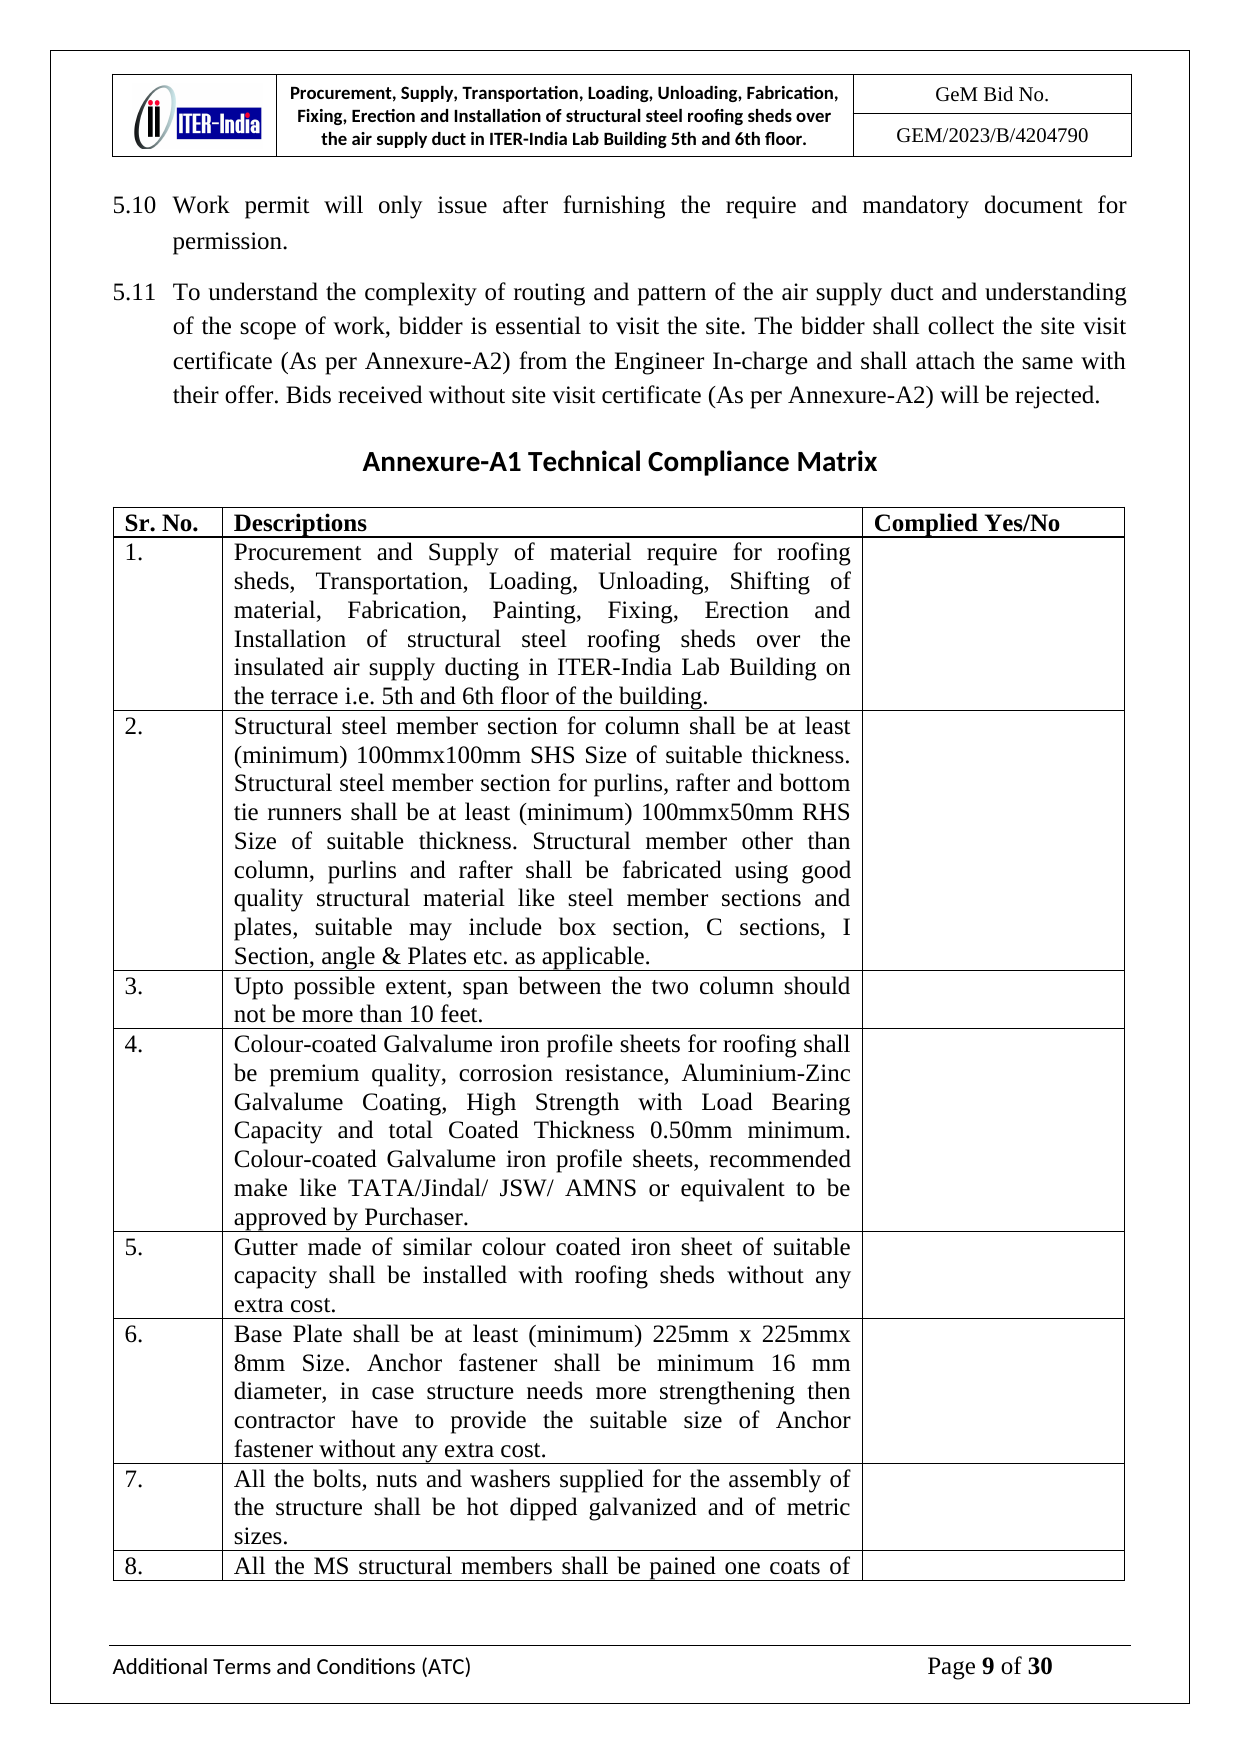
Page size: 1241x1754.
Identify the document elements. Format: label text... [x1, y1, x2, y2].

table_cell Gutter made of similar colour coated iron sheet of suitable capacity shall be installed with roofing sheds without any extra cost. [223, 1232, 862, 1318]
table_cell All the bolts, nuts and washers supplied for the assembly of the structure shall be hot dipped galvanized and of metric sizes. [223, 1464, 862, 1550]
table_header Sr. No. [114, 508, 222, 536]
table_cell [863, 538, 1124, 710]
table_cell [114, 1029, 222, 1231]
table_cell [114, 1319, 222, 1463]
table_cell [114, 1551, 222, 1580]
table_cell [114, 971, 222, 1028]
table_cell Colour-coated Galvalume iron profile sheets for roofing shall be premium quality, corrosion resistance, Aluminium-Zinc Galvalume Coating, High Strength with Load Bearing Capacity and total Coated Thickness 0.50mm minimum. Colour-coated Galvalume iron profile sheets, recommended make like TATA/Jindal/ JSW/ AMNS or equivalent to be approved by Purchaser. [223, 1029, 862, 1231]
table_cell Structural steel member section for column shall be at least (minimum) 100mmx100mm SHS Size of suitable thickness. Structural steel member section for purlins, rafter and bottom tie runners shall be at least (minimum) 100mmx50mm RHS Size of suitable thickness. Structural member other than column, purlins and rafter shall be fabricated using good quality structural material like steel member sections and plates, suitable may include box section, C sections, I Section, angle & Plates etc. as applicable. [223, 711, 862, 970]
table_cell [863, 1551, 1124, 1580]
table_cell [114, 1232, 222, 1318]
table_cell [863, 1464, 1124, 1550]
text Annexure-A1 Technical Compliance Matrix [112, 443, 1128, 478]
table_header Descriptions [223, 508, 862, 536]
table_cell Upto possible extent, span between the two column should not be more than 10 feet. [223, 971, 862, 1028]
table_cell [114, 1464, 222, 1550]
subtitle To understand the complexity of routing and pattern of the air supply duct and understanding of the scope of work, bidder is essential to visit the site. The bidder shall collect the site visit certificate (As per Annexure-A2) from the Engineer In-charge and shall attach the same with their offer. Bids received without site visit certificate (As per Annexure-A2) will be rejected. [112, 277, 1128, 409]
table_cell [863, 1319, 1124, 1463]
table_header Complied Yes/No [863, 508, 1124, 536]
picture [132, 83, 263, 149]
table_cell Base Plate shall be at least (minimum) 225mm x 225mmx 8mm Size. Anchor fastener shall be minimum 16 mm diameter, in case structure needs more strengthening then contractor have to provide the suitable size of Anchor fastener without any extra cost. [223, 1319, 862, 1463]
subtitle Work permit will only issue after furnishing the require and mandatory document for permission. [112, 185, 1128, 256]
table_cell [863, 711, 1124, 970]
table_cell [114, 538, 222, 710]
table_cell [863, 971, 1124, 1028]
table_cell [863, 1029, 1124, 1231]
table_cell Procurement and Supply of material require for roofing sheds, Transportation, Loading, Unloading, Shifting of material, Fabrication, Painting, Fixing, Erection and Installation of structural steel roofing sheds over the insulated air supply ducting in ITER-India Lab Building on the terrace i.e. 5th and 6th floor of the building. [223, 538, 862, 710]
table_cell [863, 1232, 1124, 1318]
table_cell [114, 711, 222, 970]
